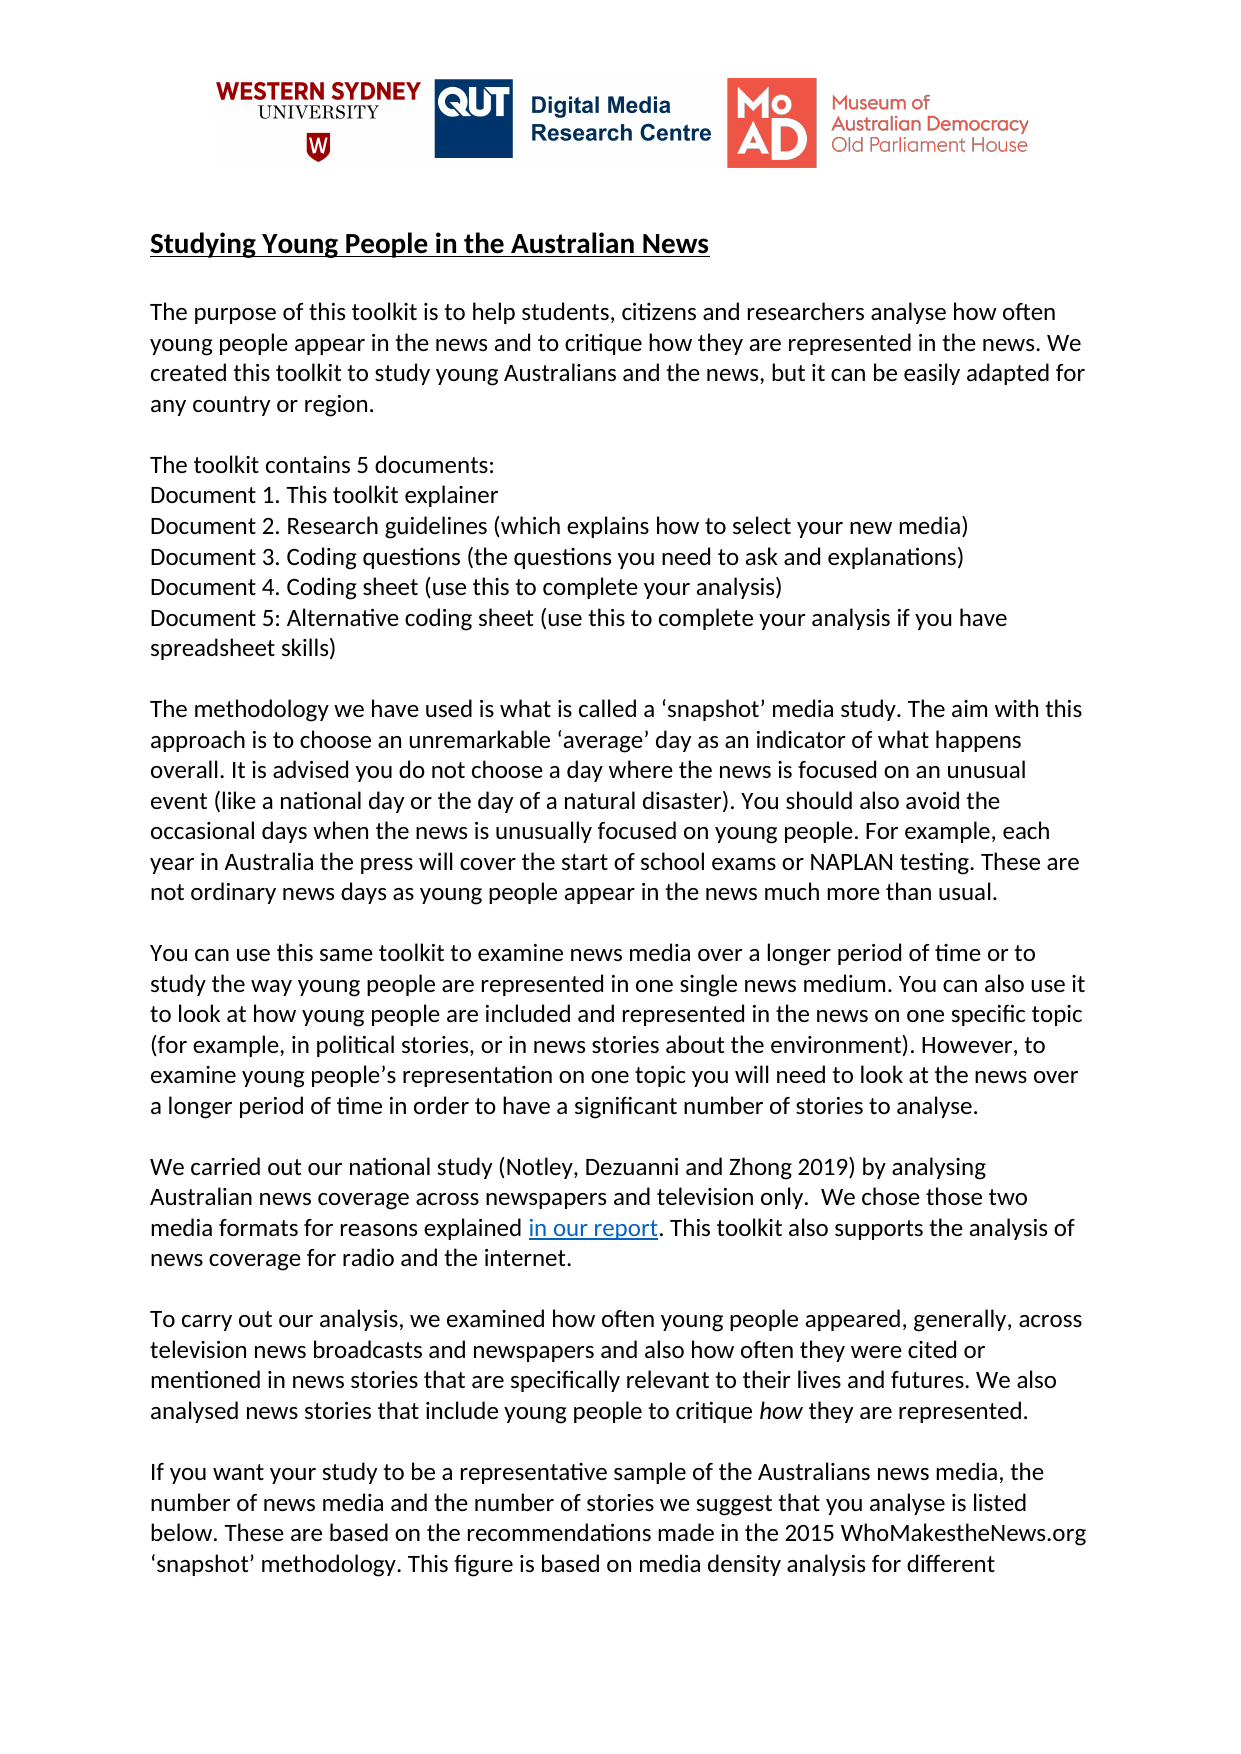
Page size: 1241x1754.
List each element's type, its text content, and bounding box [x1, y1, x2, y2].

text To carry out our analysis, we examined how often young people appeared, generally, across television news broadcasts and newspapers and also how often they were cited or mentioned in news stories that are specifically relevant to their lives and futures. We also analysed news stories that include young people to critique how they are represented. [150, 1304, 1090, 1426]
text Document 4. Coding sheet (use this to complete your analysis) [150, 571, 1090, 602]
text The toolkit contains 5 documents: [150, 449, 1090, 479]
text Document 2. Research guidelines (which explains how to select your new media) [150, 510, 1090, 541]
text We carried out our national study (Notley, Dezuanni and Zhong 2019) by analysing Australian news coverage across newspapers and television only. We chose those two media formats for reasons explained in our report. This toolkit also supports the analysis of news coverage for radio and the internet. [150, 1151, 1090, 1273]
text Document 1. This toolkit explainer [150, 479, 1090, 510]
text The purpose of this toolkit is to help students, citizens and researchers analyse how often young people appear in the news and to critique how they are represented in the news. We created this toolkit to study young Australians and the news, but it can be easily adapted for any country or region. [150, 296, 1090, 418]
picture [211, 73, 1029, 168]
text Document 3. Coding questions (the questions you need to ask and explanations) [150, 541, 1090, 571]
text Studying Young People in the Australian News [150, 225, 1090, 261]
text You can use this same toolkit to examine news media over a longer period of time or to study the way young people are represented in one single news medium. You can also use it to look at how young people are included and represented in the news on one specific topic (for example, in political stories, or in news stories about the environment). However, to examine young people’s representation on one topic you will need to look at the news over a longer period of time in order to have a significant number of stories to analyse. [150, 937, 1090, 1121]
text The methodology we have used is what is called a ‘snapshot’ media study. The aim with this approach is to choose an unremarkable ‘average’ day as an indicator of what happens overall. It is advised you do not choose a day where the news is focused on an unusual event (like a national day or the day of a natural disaster). You should also avoid the occasional days when the news is unusually focused on young people. For example, each year in Australia the press will cover the start of school exams or NAPLAN testing. These are not ordinary news days as young people appear in the news much more than usual. [150, 693, 1090, 907]
text Document 5: Alternative coding sheet (use this to complete your analysis if you have spreadsheet skills) [150, 602, 1090, 663]
